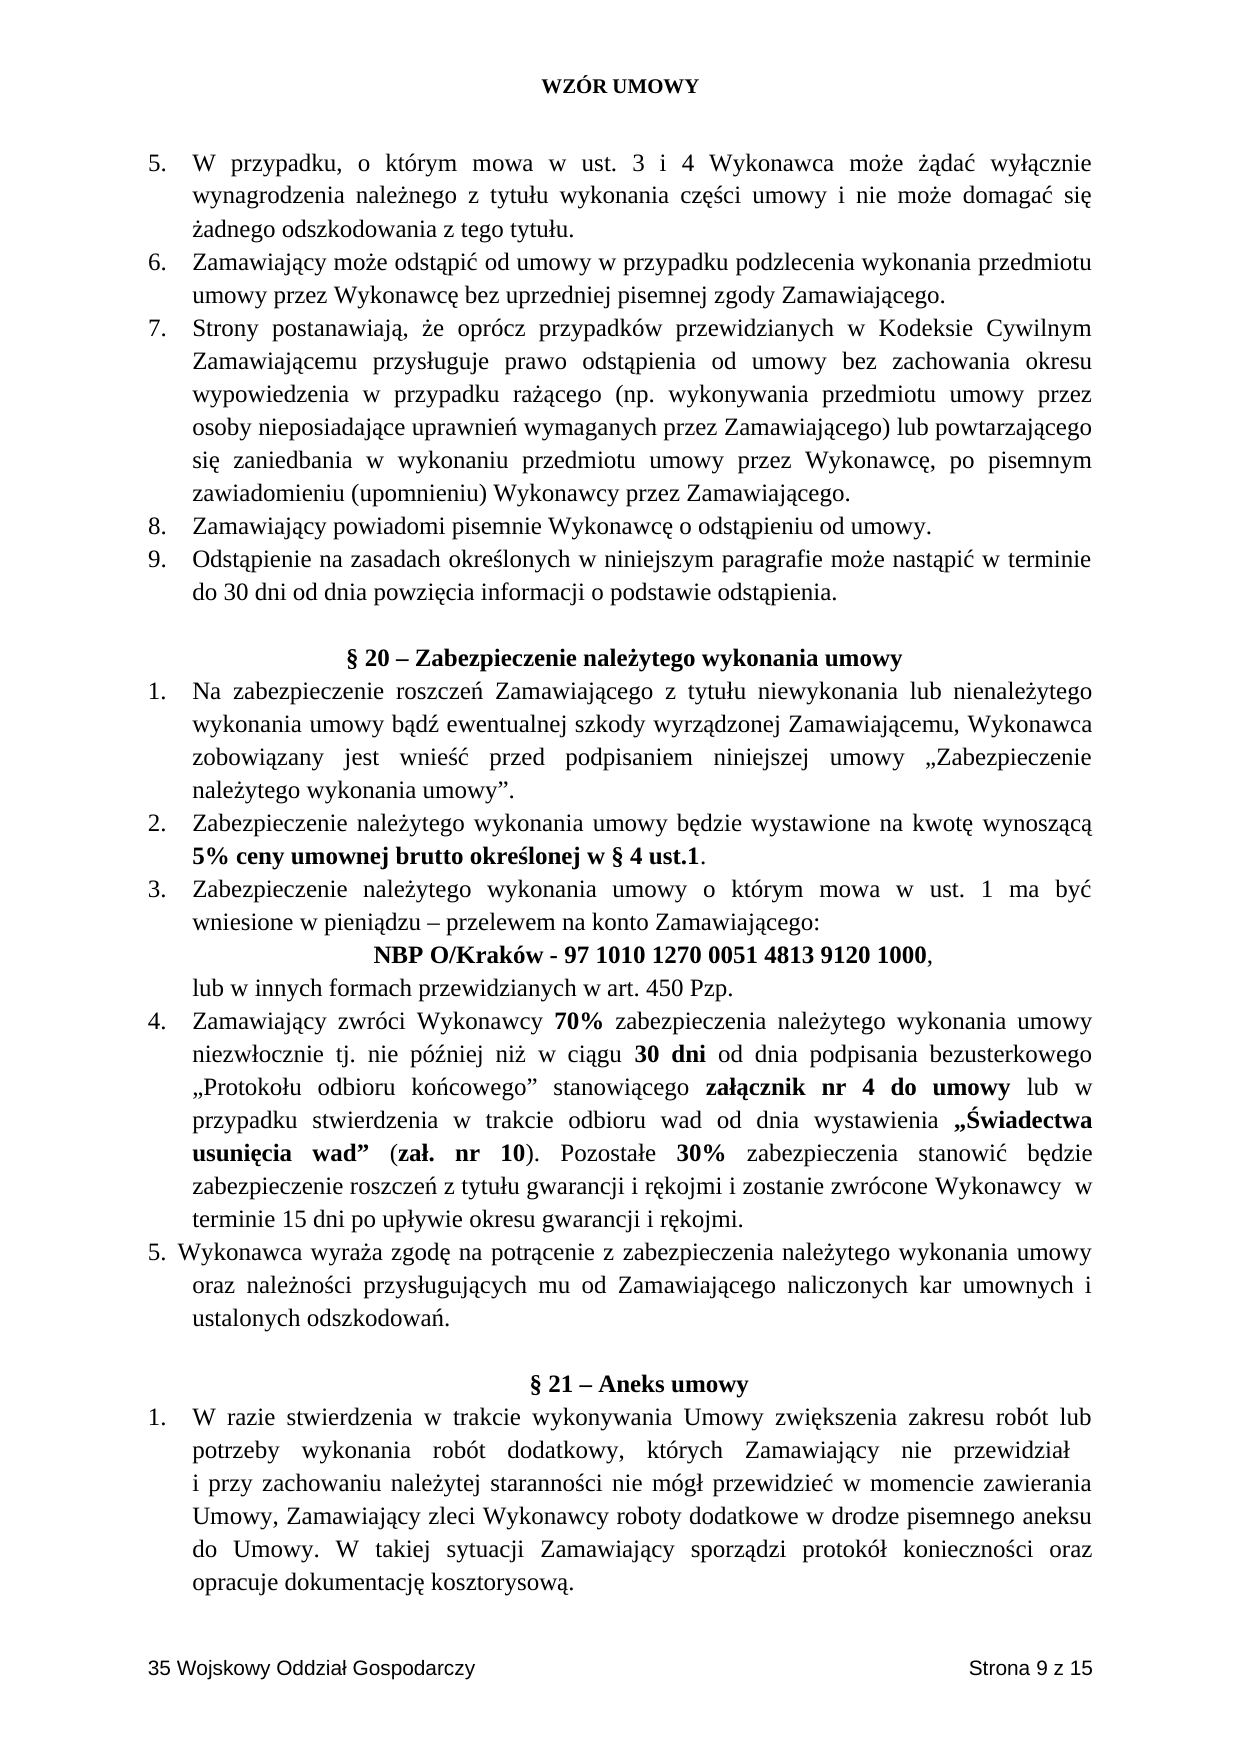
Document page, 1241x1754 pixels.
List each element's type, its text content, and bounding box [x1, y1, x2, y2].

list Strony postanawiają, że oprócz przypadków przewidzianych w Kodeksie Cywilnym Zamawiającemu przysługuje prawo odstąpienia od umowy bez zachowania okresu wypowiedzenia w przypadku rażącego (np. wykonywania przedmiotu umowy przez osoby nieposiadające uprawnień wymaganych przez Zamawiającego) lub powtarzającego się zaniedbania w wykonaniu przedmiotu umowy przez Wykonawcę, po pisemnym zawiadomieniu (upomnieniu) Wykonawcy przez Zamawiającego. [148, 313, 1093, 507]
list Zabezpieczenie należytego wykonania umowy będzie wystawione na kwotę wynoszącą 5% ceny umownej brutto określonej w § 4 ust.1. [148, 808, 1093, 870]
text NBP O/Kraków - 97 1010 1270 0051 4813 9120 1000, [192, 940, 1093, 969]
list Odstąpienie na zasadach określonych w niniejszym paragrafie może nastąpić w terminie do 30 dni od dnia powzięcia informacji o podstawie odstąpienia. [148, 544, 1093, 606]
list W przypadku, o którym mowa w ust. 3 i 4 Wykonawca może żądać wyłącznie wynagrodzenia należnego z tytułu wykonania części umowy i nie może domagać się żadnego odszkodowania z tego tytułu. [148, 148, 1093, 242]
list Zamawiający powiadomi pisemnie Wykonawcę o odstąpieniu od umowy. [148, 511, 1093, 539]
list Zabezpieczenie należytego wykonania umowy o którym mowa w ust. 1 ma być wniesione w pieniądzu – przelewem na konto Zamawiającego: [148, 874, 1093, 936]
list § 21 – Aneks umowy [185, 1369, 1093, 1398]
list Zamawiający może odstąpić od umowy w przypadku podzlecenia wykonania przedmiotu umowy przez Wykonawcę bez uprzedniej pisemnej zgody Zamawiającego. [148, 247, 1093, 308]
list Zamawiający zwróci Wykonawcy 70% zabezpieczenia należytego wykonania umowy niezwłocznie tj. nie później niż w ciągu 30 dni od dnia podpisania bezusterkowego „Protokołu odbioru końcowego” stanowiącego załącznik nr 4 do umowy lub w przypadku stwierdzenia w trakcie odbioru wad od dnia wystawienia „Świadectwa usunięcia wad” (zał. nr 10). Pozostałe 30% zabezpieczenia stanowić będzie zabezpieczenie roszczeń z tytułu gwarancji i rękojmi i zostanie zwrócone Wykonawcy w terminie 15 dni po upływie okresu gwarancji i rękojmi. [148, 1006, 1093, 1233]
text lub w innych formach przewidzianych w art. 450 Pzp. [192, 973, 1093, 1002]
list W razie stwierdzenia w trakcie wykonywania Umowy zwiększenia zakresu robót lub potrzeby wykonania robót dodatkowy, których Zamawiający nie przewidział i przy zachowaniu należytej staranności nie mógł przewidzieć w momencie zawierania Umowy, Zamawiający zleci Wykonawcy roboty dodatkowe w drodze pisemnego aneksu do Umowy. W takiej sytuacji Zamawiający sporządzi protokół konieczności oraz opracuje dokumentację kosztorysową. [148, 1402, 1093, 1596]
list Na zabezpieczenie roszczeń Zamawiającego z tytułu niewykonania lub nienależytego wykonania umowy bądź ewentualnej szkody wyrządzonej Zamawiającemu, Wykonawca zobowiązany jest wnieść przed podpisaniem niniejszej umowy „Zabezpieczenie należytego wykonania umowy”. [148, 676, 1093, 804]
list Wykonawca wyraża zgodę na potrącenie z zabezpieczenia należytego wykonania umowy oraz należności przysługujących mu od Zamawiającego naliczonych kar umownych i ustalonych odszkodowań. [148, 1237, 1093, 1332]
text § 20 – Zabezpieczenie należytego wykonania umowy [156, 643, 1093, 672]
